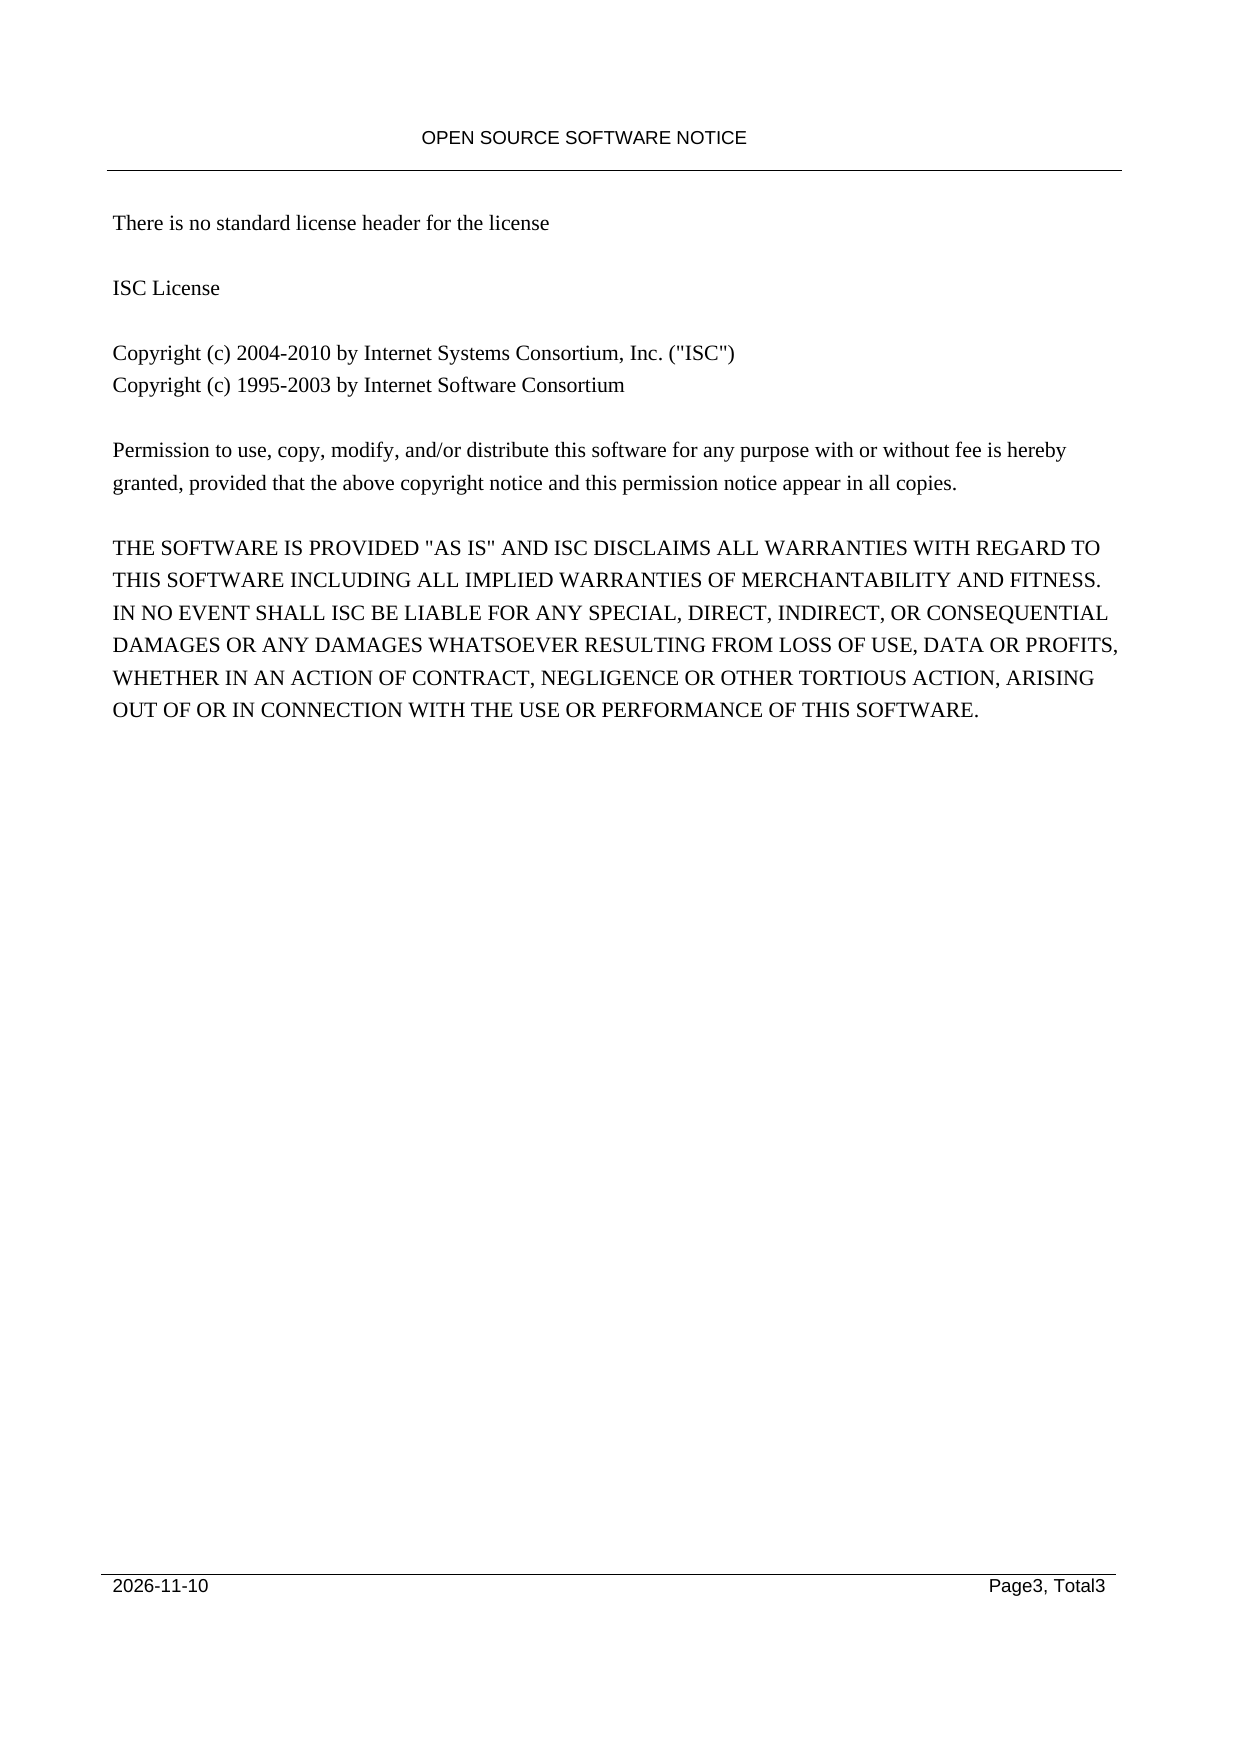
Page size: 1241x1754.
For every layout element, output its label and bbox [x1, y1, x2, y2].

text [112, 206, 1128, 856]
